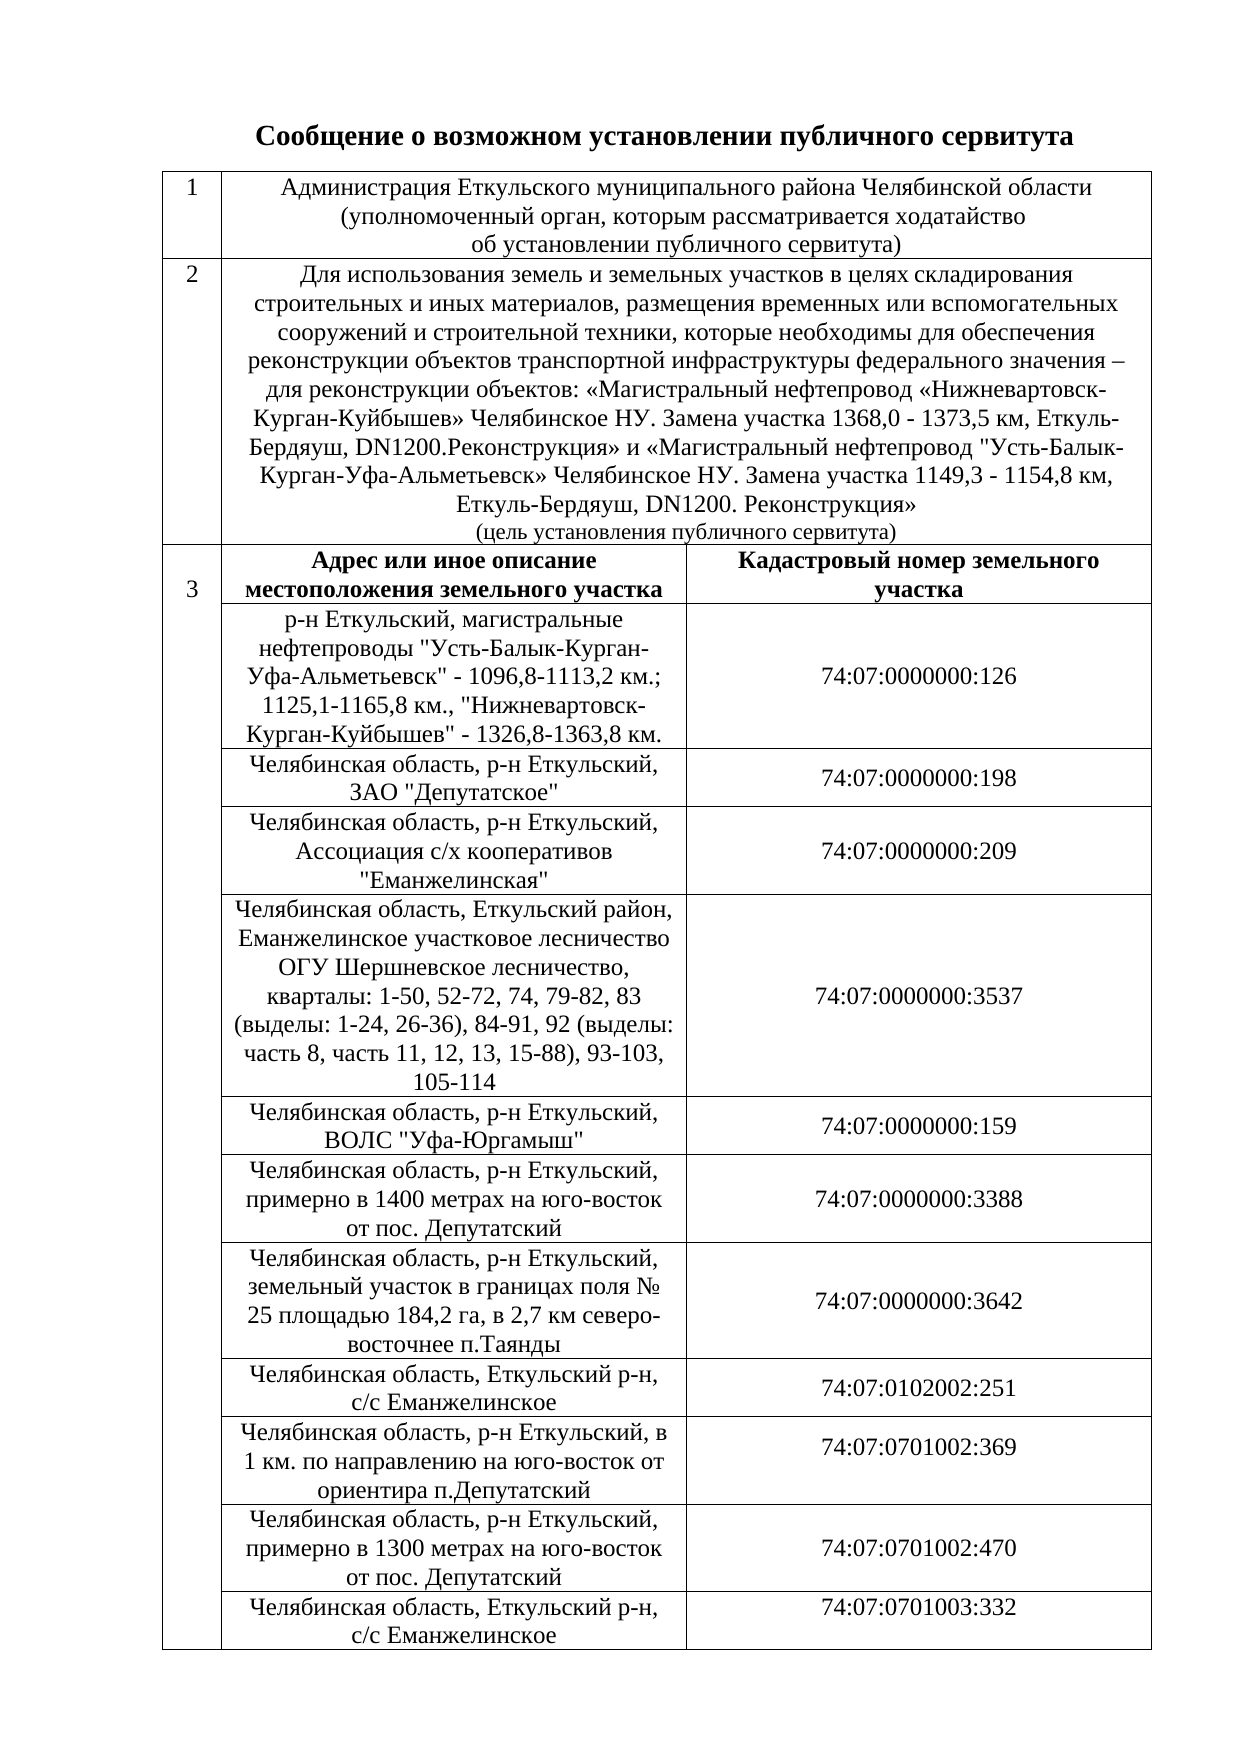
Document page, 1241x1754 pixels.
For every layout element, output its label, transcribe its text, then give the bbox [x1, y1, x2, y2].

table_cell Адрес или иное описание местоположения земельного участка [222, 545, 686, 603]
table_header Администрация Еткульского муниципального района Челябинской области (уполномоченный орган, которым рассматривается ходатайство об установлении публичного сервитута) [222, 172, 1151, 258]
table_header 1 [163, 172, 221, 258]
table_cell 74:07:0701003:332 [687, 1592, 1151, 1649]
table_cell 74:07:0701002:369 [687, 1417, 1151, 1503]
table_cell Челябинская область, р-н Еткульский, примерно в 1400 метрах на юго-восток от пос. Депутатский [222, 1155, 686, 1242]
table_cell 74:07:0000000:3388 [687, 1155, 1151, 1242]
table_cell Челябинская область, р-н Еткульский, ЗАО "Депутатское" [222, 749, 686, 806]
table_cell р-н Еткульский, магистральные нефтепроводы "Усть-Балык-Курган-Уфа-Альметьевск" - 1096,8-1113,2 км.; 1125,1-1165,8 км., "Нижневартовск-Курган-Куйбышев" - 1326,8-1363,8 км. [222, 604, 686, 748]
table_cell Кадастровый номер земельного участка [687, 545, 1151, 603]
table_cell Челябинская область, р-н Еткульский, примерно в 1300 метрах на юго-восток от пос. Депутатский [222, 1505, 686, 1591]
table_cell Челябинская область, р-н Еткульский, в 1 км. по направлению на юго-восток от ориентира п.Депутатский [222, 1417, 686, 1503]
table_cell Челябинская область, р-н Еткульский, ВОЛС "Уфа-Юргамыш" [222, 1097, 686, 1154]
table_cell 74:07:0102002:251 [687, 1359, 1151, 1416]
table_cell Для использования земель и земельных участков в целях складирования строительных и иных материалов, размещения временных или вспомогательных сооружений и строительной техники, которые необходимы для обеспечения реконструкции объектов транспортной инфраструктуры федерального значения – для реконструкции объектов: «Магистральный нефтепровод «Нижневартовск-Курган-Куйбышев» Челябинское НУ. Замена участка 1368,0 - 1373,5 км, Еткуль-Бердяуш, DN1200.Реконструкция» и «Магистральный нефтепровод "Усть-Балык-Курган-Уфа-Альметьевск» Челябинское НУ. Замена участка 1149,3 - 1154,8 км, Еткуль-Бердяуш, DN1200. Реконструкция» (цель установления публичного сервитута) [222, 259, 1151, 544]
text Сообщение о возможном установлении публичного сервитута [177, 118, 1152, 152]
table_cell Челябинская область, Еткульский район, Еманжелинское участковое лесничество ОГУ Шершневское лесничество, кварталы: 1-50, 52-72, 74, 79-82, 83 (выделы: 1-24, 26-36), 84-91, 92 (выделы: часть 8, часть 11, 12, 13, 15-88), 93-103, 105-114 [222, 895, 686, 1096]
table_cell 3 [163, 545, 221, 1649]
table_cell 74:07:0000000:159 [687, 1097, 1151, 1154]
table_cell 2 [163, 259, 221, 544]
table_cell 74:07:0000000:198 [687, 749, 1151, 806]
table_cell 74:07:0000000:3537 [687, 895, 1151, 1096]
table_cell 74:07:0701002:470 [687, 1505, 1151, 1591]
table_cell 74:07:0000000:209 [687, 807, 1151, 893]
table_cell Челябинская область, Еткульский р-н, с/с Еманжелинское [222, 1359, 686, 1416]
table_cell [222, 1592, 686, 1649]
table_cell 74:07:0000000:126 [687, 604, 1151, 748]
table_cell 74:07:0000000:3642 [687, 1243, 1151, 1358]
table_cell Челябинская область, р-н Еткульский, Ассоциация с/х кооперативов "Еманжелинская" [222, 807, 686, 893]
table_cell Челябинская область, р-н Еткульский, земельный участок в границах поля № 25 площадью 184,2 га, в 2,7 км северо-восточнее п.Таянды [222, 1243, 686, 1358]
